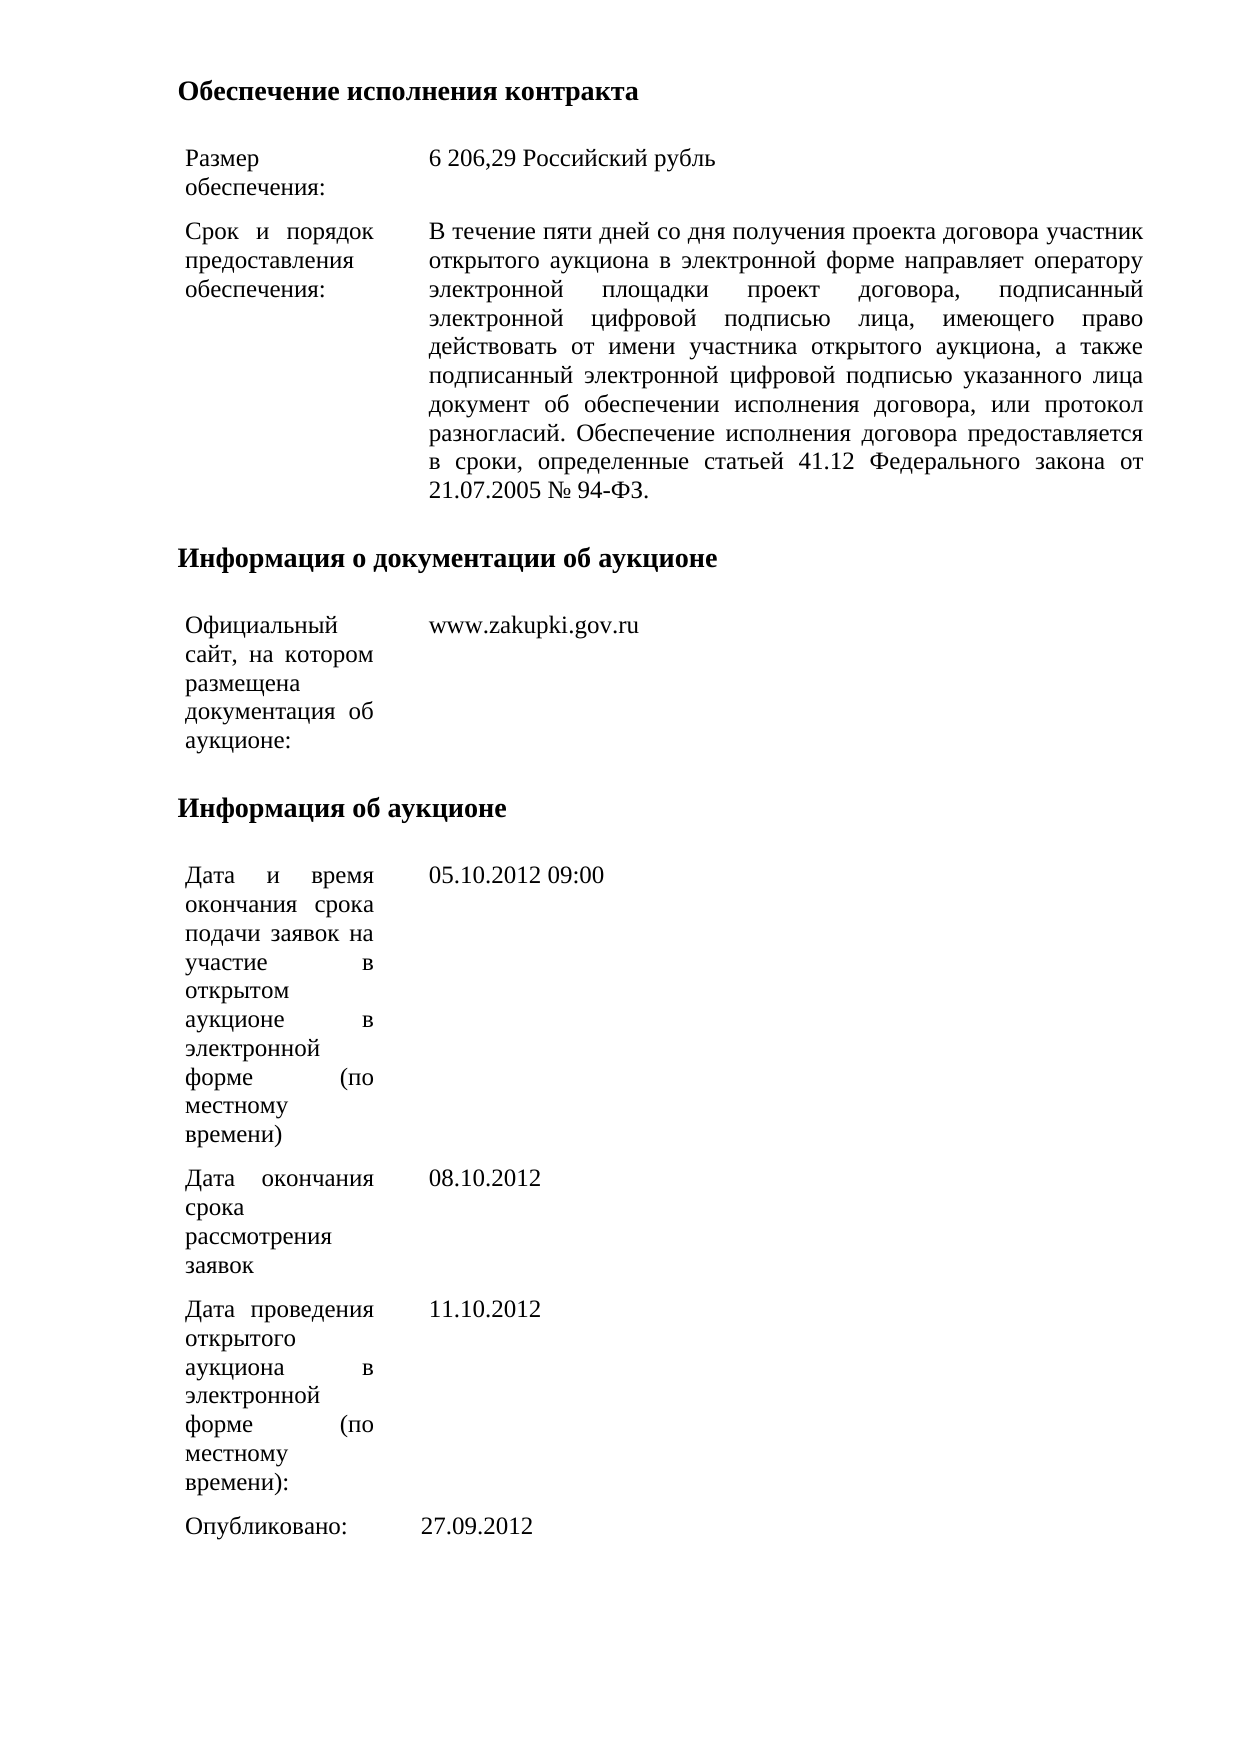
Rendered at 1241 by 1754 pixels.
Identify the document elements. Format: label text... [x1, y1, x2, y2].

table_header 05.10.2012 09:00 [421, 853, 1152, 1156]
table_cell 11.10.2012 [421, 1286, 1152, 1503]
text Обеспечение исполнения контракта [177, 74, 1152, 106]
table_header Дата и время окончания срока подачи заявок на участие в открытом аукционе в электронной форме (по местному времени) [177, 853, 421, 1156]
table_cell В течение пяти дней со дня получения проекта договора участник открытого аукциона в электронной форме направляет оператору электронной площадки проект договора, подписанный электронной цифровой подписью лица, имеющего право действовать от имени участника открытого аукциона, а также подписанный электронной цифровой подписью указанного лица документ об обеспечении исполнения договора, или протокол разногласий. Обеспечение исполнения договора предоставляется в сроки, определенные статьей 41.12 Федерального закона от 21.07.2005 № 94-ФЗ. [421, 209, 1152, 512]
table_cell Дата проведения открытого аукциона в электронной форме (по местному времени): [177, 1286, 421, 1503]
table_header Размер обеспечения: [177, 135, 421, 208]
table_cell 08.10.2012 [421, 1156, 1152, 1286]
table_header 27.09.2012 [421, 1503, 1152, 1547]
table_header www.zakupki.gov.ru [421, 603, 1152, 762]
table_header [421, 135, 1152, 208]
table_cell Дата окончания срока рассмотрения заявок [177, 1156, 421, 1286]
table_header Опубликовано: [177, 1503, 421, 1547]
text Информация об аукционе [177, 791, 1152, 823]
text Информация о документации об аукционе [177, 541, 1152, 573]
table_cell Срок и порядок предоставления обеспечения: [177, 209, 421, 512]
table_header Официальный сайт, на котором размещена документация об аукционе: [177, 603, 421, 762]
